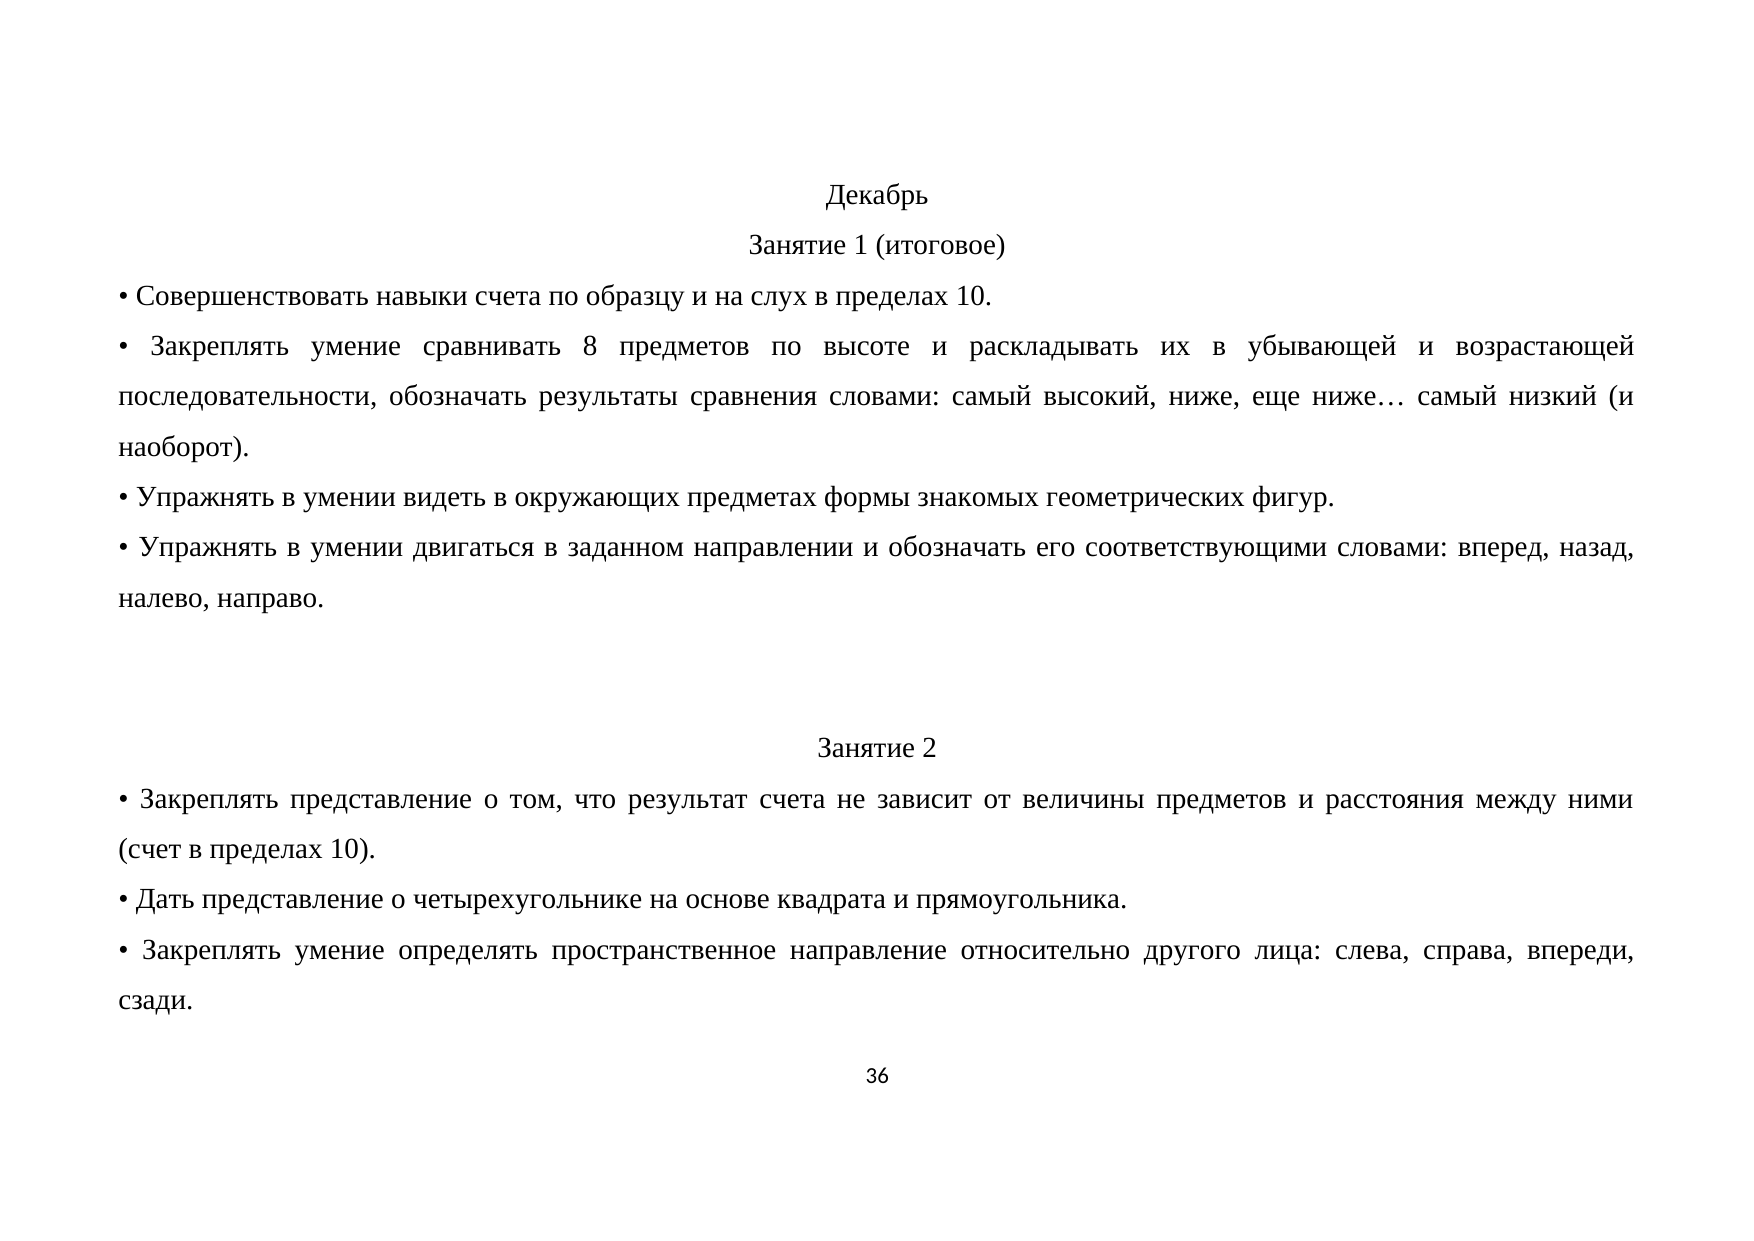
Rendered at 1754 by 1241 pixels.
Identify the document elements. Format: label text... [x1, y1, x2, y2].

text • Упражнять в умении двигаться в заданном направлении и обозначать его соответствующими словами: вперед, назад, налево, направо. [118, 529, 1636, 613]
text • Закреплять умение сравнивать 8 предметов по высоте и раскладывать их в убывающей и возрастающей последовательности, обозначать результаты сравнения словами: самый высокий, ниже, еще ниже… самый низкий (и наоборот). [118, 328, 1636, 462]
text Декабрь [118, 177, 1636, 211]
text Занятие 1 (итоговое) [118, 227, 1636, 261]
text Занятие 2 [118, 731, 1636, 764]
text • Закреплять умение определять пространственное направление относительно другого лица: слева, справа, впереди, сзади. [118, 932, 1636, 1016]
text • Закреплять представление о том, что результат счета не зависит от величины предметов и расстояния между ними (счет в пределах 10). [118, 781, 1636, 865]
text • Дать представление о четырехугольнике на основе квадрата и прямоугольника. [118, 882, 1636, 915]
text • Упражнять в умении видеть в окружающих предметах формы знакомых геометрических фигур. [118, 479, 1636, 513]
text • Совершенствовать навыки счета по образцу и на слух в пределах 10. [118, 278, 1636, 311]
